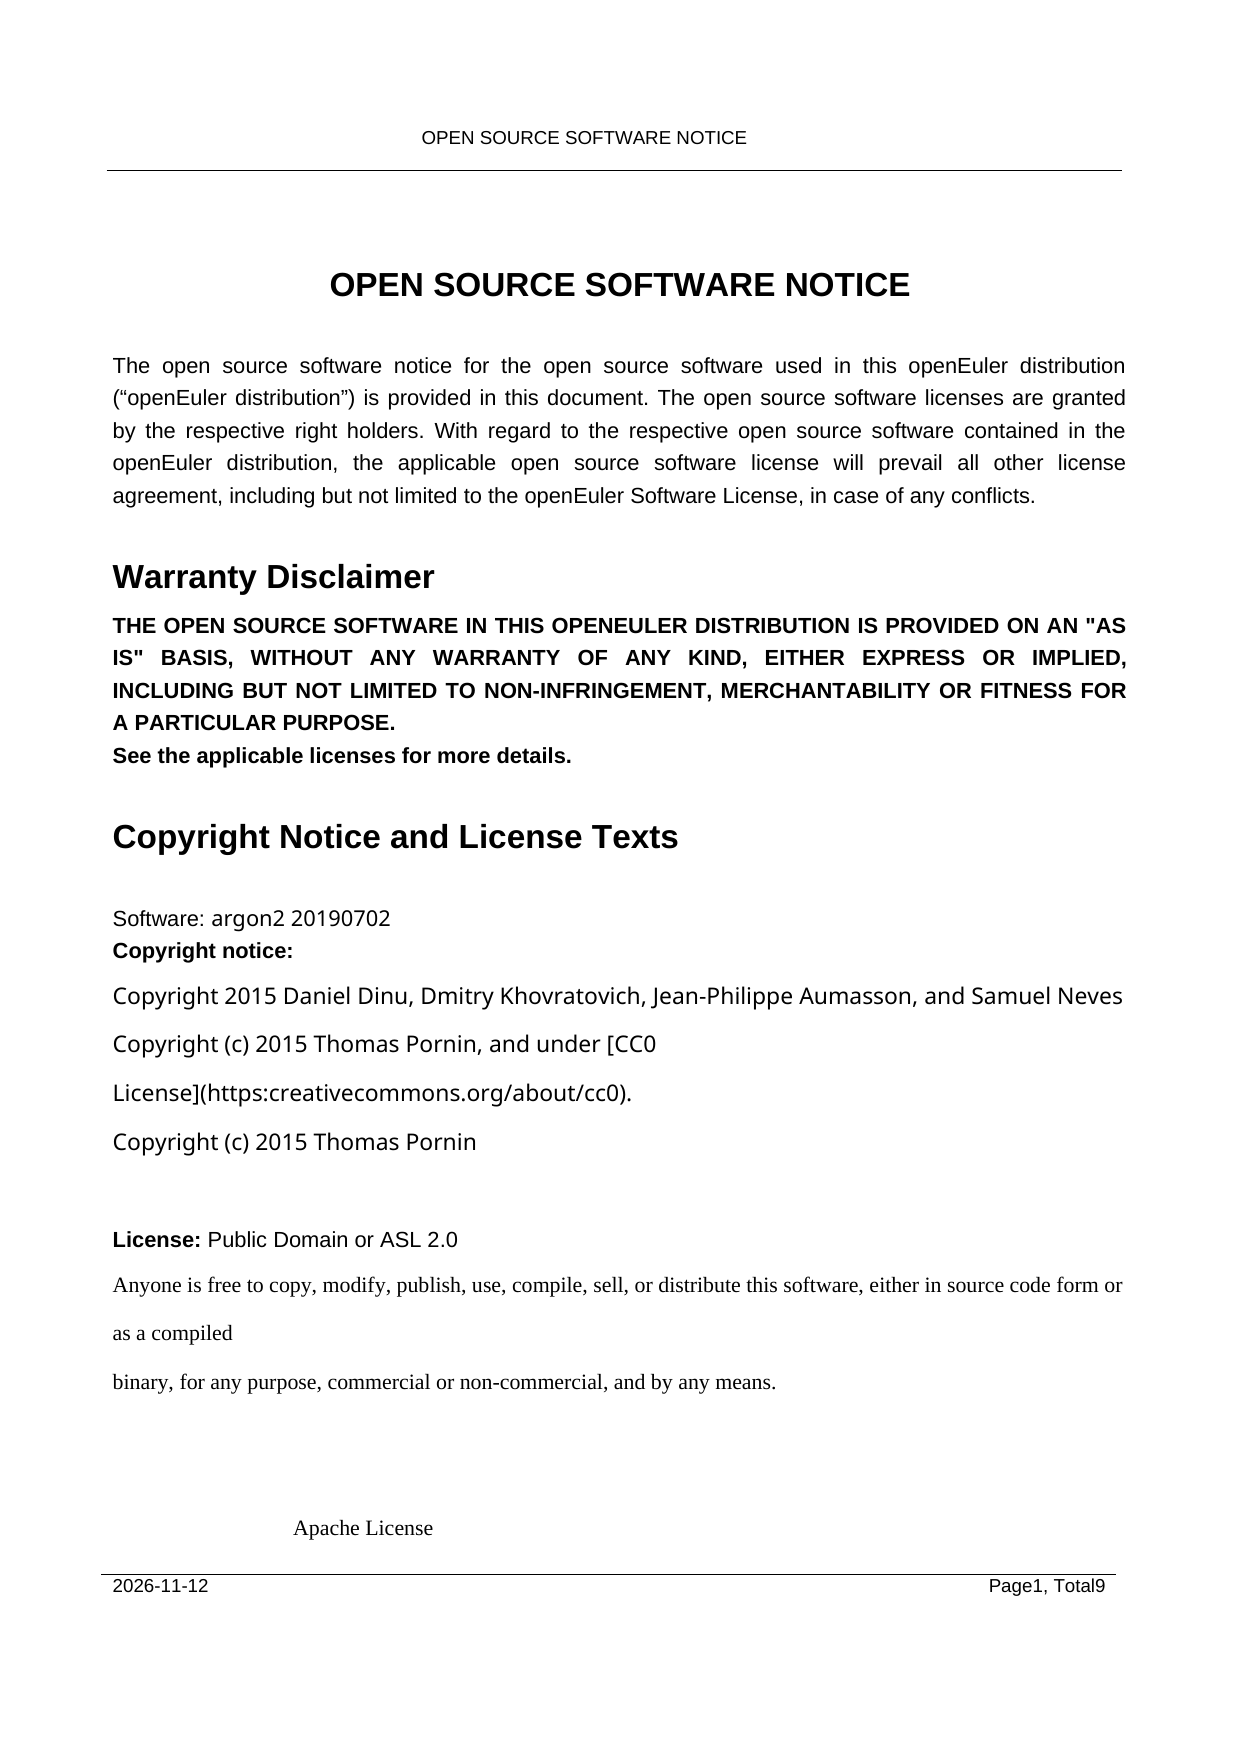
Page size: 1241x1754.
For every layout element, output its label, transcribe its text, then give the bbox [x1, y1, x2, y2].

text License: Public Domain or ASL 2.0 [112, 1223, 1128, 1255]
text Copyright 2015 Daniel Dinu, Dmitry Khovratovich, Jean-Philippe Aumasson, and Samuel Neves Copyright (c) 2015 Thomas Pornin, and under [CC0 License](https:creativecommons.org/about/cc0). Copyright (c) 2015 Thomas Pornin [112, 979, 1128, 1207]
text Copyright Notice and License Texts [112, 804, 1128, 869]
text Warranty Disclaimer [112, 544, 1128, 609]
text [112, 1268, 1128, 1544]
text Software: argon2 20190702 [112, 901, 1128, 934]
text OPEN SOURCE SOFTWARE NOTICE [112, 251, 1128, 316]
text THE OPEN SOURCE SOFTWARE IN THIS OPENEULER DISTRIBUTION IS PROVIDED ON AN "AS IS" BASIS, WITHOUT ANY WARRANTY OF ANY KIND, EITHER EXPRESS OR IMPLIED, INCLUDING BUT NOT LIMITED TO NON-INFRINGEMENT, MERCHANTABILITY OR FITNESS FOR A PARTICULAR PURPOSE. See the applicable licenses for more details. [112, 609, 1128, 771]
text Copyright notice: [112, 934, 1128, 966]
text The open source software notice for the open source software used in this openEuler distribution (“openEuler distribution”) is provided in this document. The open source software licenses are granted by the respective right holders. With regard to the respective open source software contained in the openEuler distribution, the applicable open source software license will prevail all other license agreement, including but not limited to the openEuler Software License, in case of any conflicts. [112, 349, 1128, 511]
